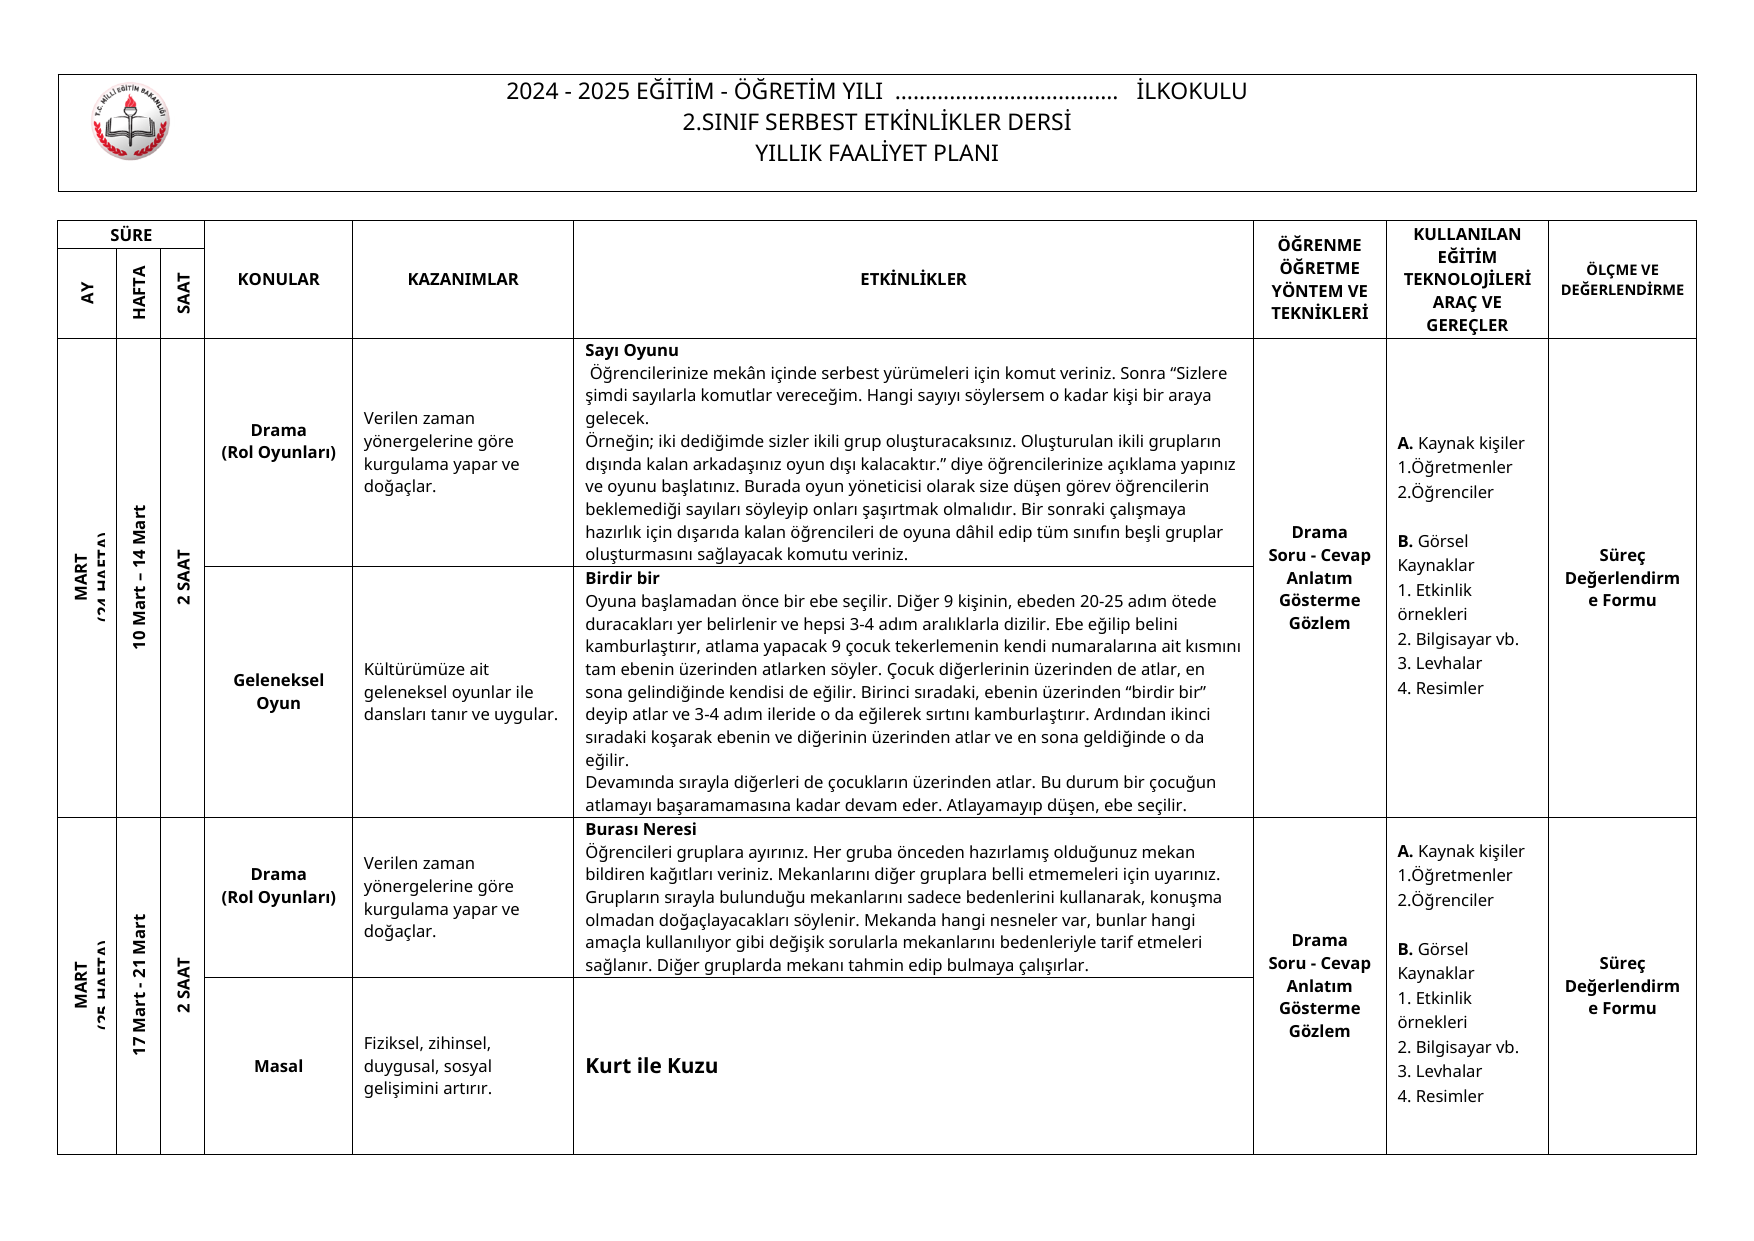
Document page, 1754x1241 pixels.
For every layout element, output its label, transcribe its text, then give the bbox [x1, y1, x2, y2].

table_header KAZANIMLAR [353, 221, 573, 338]
table_header ETKİNLİKLER [574, 221, 1253, 338]
table_cell 2 SAAT [161, 339, 204, 817]
table_cell 10 Mart – 14 Mart [117, 339, 160, 817]
table_cell Geleneksel Oyun [205, 567, 352, 817]
table_cell Sayı Oyunu Öğrencilerinize mekân içinde serbest yürümeleri için komut veriniz. Sonra “Sizlere şimdi sayılarla komutlar vereceğim. Hangi sayıyı söylersem o kadar kişi bir araya gelecek. Örneğin; iki dediğimde sizler ikili grup oluşturacaksınız. Oluşturulan ikili grupların dışında kalan arkadaşınız oyun dışı kalacaktır.” diye öğrencilerinize açıklama yapınız ve oyunu başlatınız. Burada oyun yöneticisi olarak size düşen görev öğrencilerin beklemediği sayıları söyleyip onları şaşırtmak olmalıdır. Bir sonraki çalışmaya hazırlık için dışarıda kalan öğrencileri de oyuna dâhil edip tüm sınıfın beşli gruplar oluşturmasını sağlayacak komutu veriniz. [574, 339, 1253, 566]
table_cell Drama Soru - Cevap Anlatım Gösterme Gözlem [1254, 339, 1386, 817]
table_header ÖLÇME VE DEĞERLENDİRME [1549, 221, 1696, 338]
table_cell Süreç Değerlendirme Formu [1549, 339, 1696, 817]
table_header KULLANILAN EĞİTİM TEKNOLOJİLERİ ARAÇ VE GEREÇLER [1387, 221, 1548, 338]
table_cell SAAT [161, 249, 204, 338]
table_cell Masal [205, 978, 352, 1153]
table_cell 2 SAAT [161, 818, 204, 1153]
table_cell MART (24.HAFTA) [58, 339, 116, 817]
table_cell HAFTA [117, 249, 160, 338]
table_cell Fiziksel, zihinsel, duygusal, sosyal gelişimini artırır. [353, 978, 573, 1153]
table_header KONULAR [205, 221, 352, 338]
table_cell MART (25.HAFTA) [58, 818, 116, 1153]
table_header ÖĞRENME ÖĞRETME YÖNTEM VE TEKNİKLERİ [1254, 221, 1386, 338]
table_cell 17 Mart - 21 Mart [117, 818, 160, 1153]
table_cell Drama (Rol Oyunları) [205, 818, 352, 977]
table_header SÜRE [58, 221, 204, 248]
table_cell Kurt ile Kuzu [574, 978, 1253, 1153]
table_cell Verilen zaman yönergelerine göre kurgulama yapar ve doğaçlar. [353, 339, 573, 566]
table_cell Burası Neresi Öğrencileri gruplara ayırınız. Her gruba önceden hazırlamış olduğunuz mekan bildiren kağıtları veriniz. Mekanlarını diğer gruplara belli etmemeleri için uyarınız. Grupların sırayla bulunduğu mekanlarını sadece bedenlerini kullanarak, konuşma olmadan doğaçlayacakları söylenir. Mekanda hangi nesneler var, bunlar hangi amaçla kullanılıyor gibi değişik sorularla mekanlarını bedenleriyle tarif etmeleri sağlanır. Diğer gruplarda mekanı tahmin edip bulmaya çalışırlar. [574, 818, 1253, 977]
table_cell Drama Soru - Cevap Anlatım Gösterme Gözlem [1254, 818, 1386, 1153]
table_cell Birdir bir Oyuna başlamadan önce bir ebe seçilir. Diğer 9 kişinin, ebeden 20-25 adım ötede duracakları yer belirlenir ve hepsi 3-4 adım aralıklarla dizilir. Ebe eğilip belini kamburlaştırır, atlama yapacak 9 çocuk tekerlemenin kendi numaralarına ait kısmını tam ebenin üzerinden atlarken söyler. Çocuk diğerlerinin üzerinden de atlar, en sona gelindiğinde kendisi de eğilir. Birinci sıradaki, ebenin üzerinden “birdir bir” deyip atlar ve 3-4 adım ileride o da eğilerek sırtını kamburlaştırır. Ardından ikinci sıradaki koşarak ebenin ve diğerinin üzerinden atlar ve en sona geldiğinde o da eğilir. Devamında sırayla diğerleri de çocukların üzerinden atlar. Bu durum bir çocuğun atlamayı başaramamasına kadar devam eder. Atlayamayıp düşen, ebe seçilir. [574, 567, 1253, 817]
picture [85, 77, 175, 167]
table_cell A. Kaynak kişiler 1.Öğretmenler 2.Öğrenciler B. Görsel Kaynaklar 1. Etkinlik örnekleri 2. Bilgisayar vb. 3. Levhalar 4. Resimler [1387, 818, 1548, 1153]
table_cell Drama (Rol Oyunları) [205, 339, 352, 566]
table_cell Süreç Değerlendirme Formu [1549, 818, 1696, 1153]
table_cell Verilen zaman yönergelerine göre kurgulama yapar ve doğaçlar. [353, 818, 573, 977]
table_cell A. Kaynak kişiler 1.Öğretmenler 2.Öğrenciler B. Görsel Kaynaklar 1. Etkinlik örnekleri 2. Bilgisayar vb. 3. Levhalar 4. Resimler [1387, 339, 1548, 817]
table_cell Kültürümüze ait geleneksel oyunlar ile dansları tanır ve uygular. [353, 567, 573, 817]
table_cell AY [58, 249, 116, 338]
